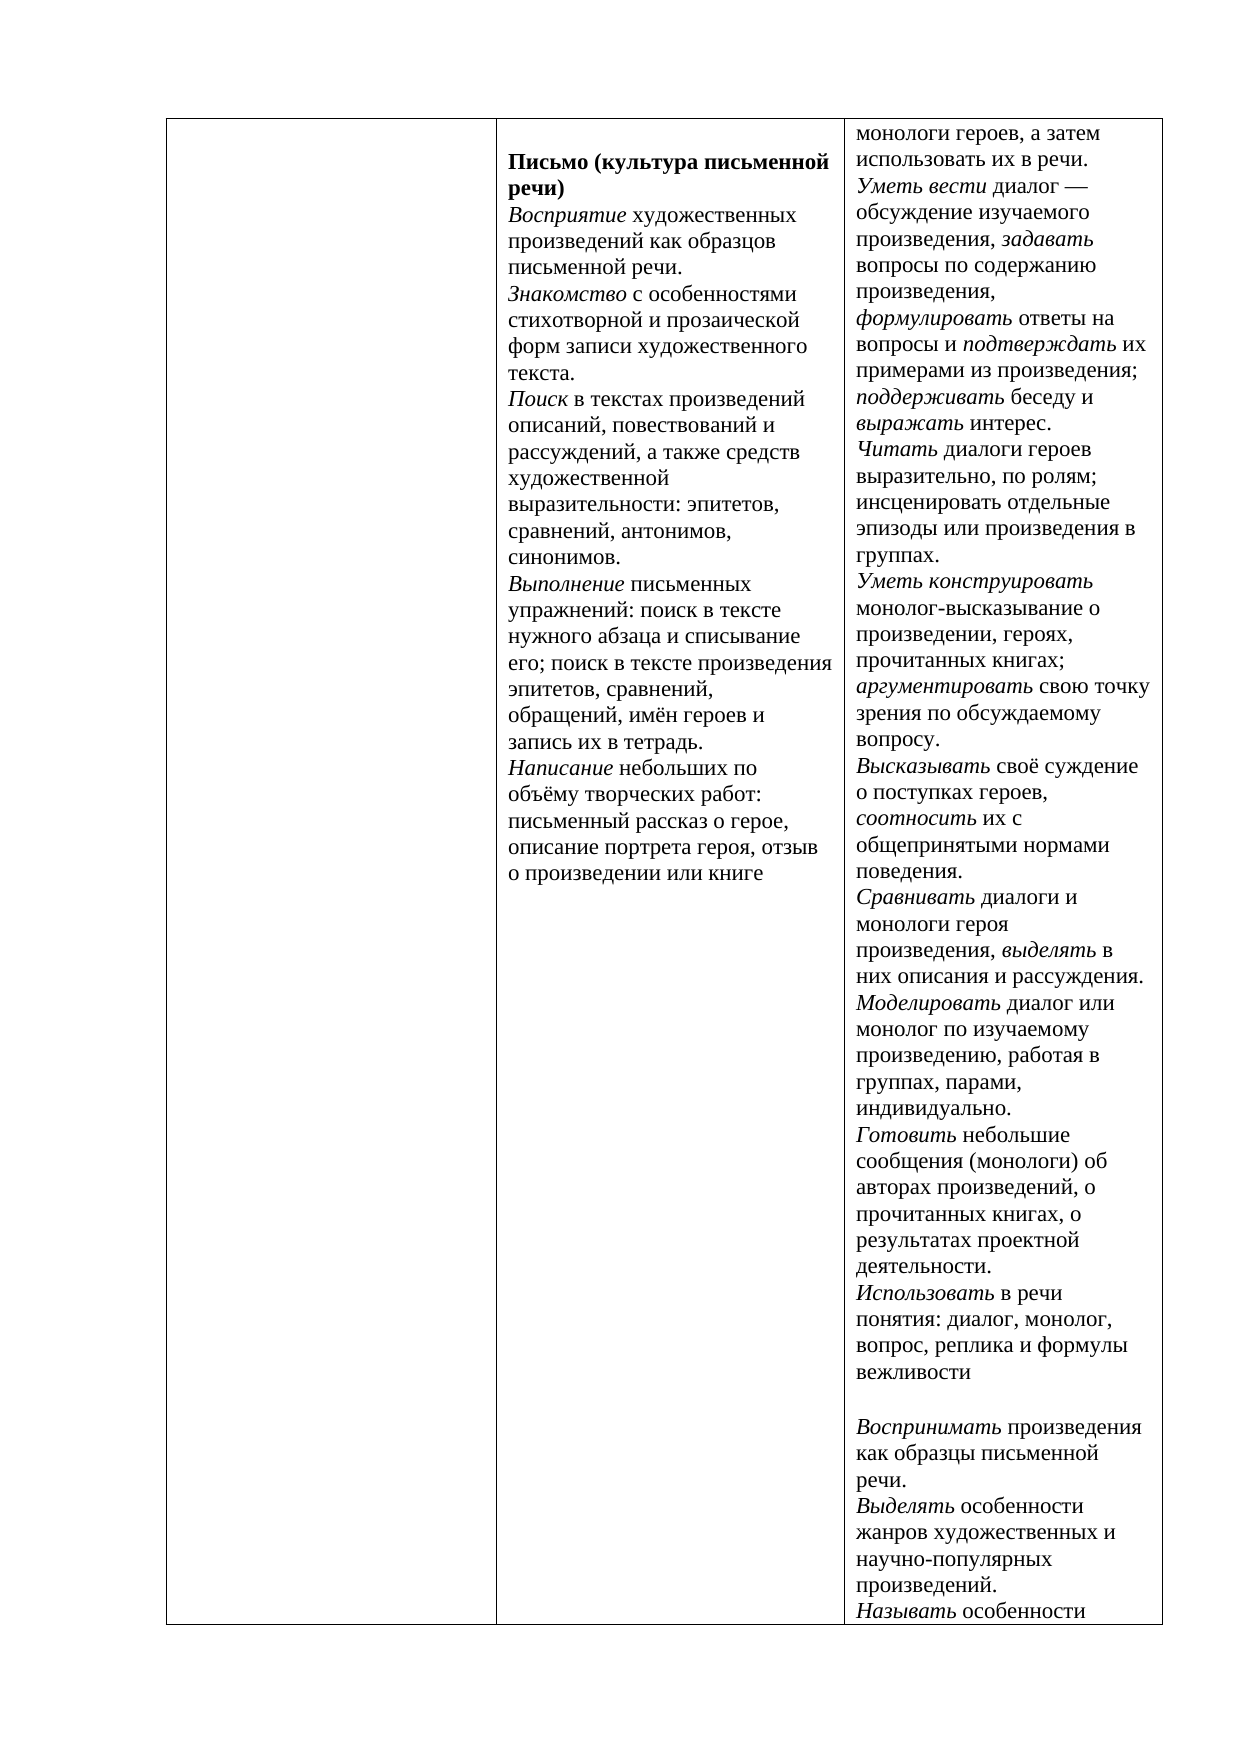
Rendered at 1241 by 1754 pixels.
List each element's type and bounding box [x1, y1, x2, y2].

table_cell [497, 119, 844, 1624]
table_cell [167, 119, 496, 1624]
table_cell [845, 119, 1162, 1624]
